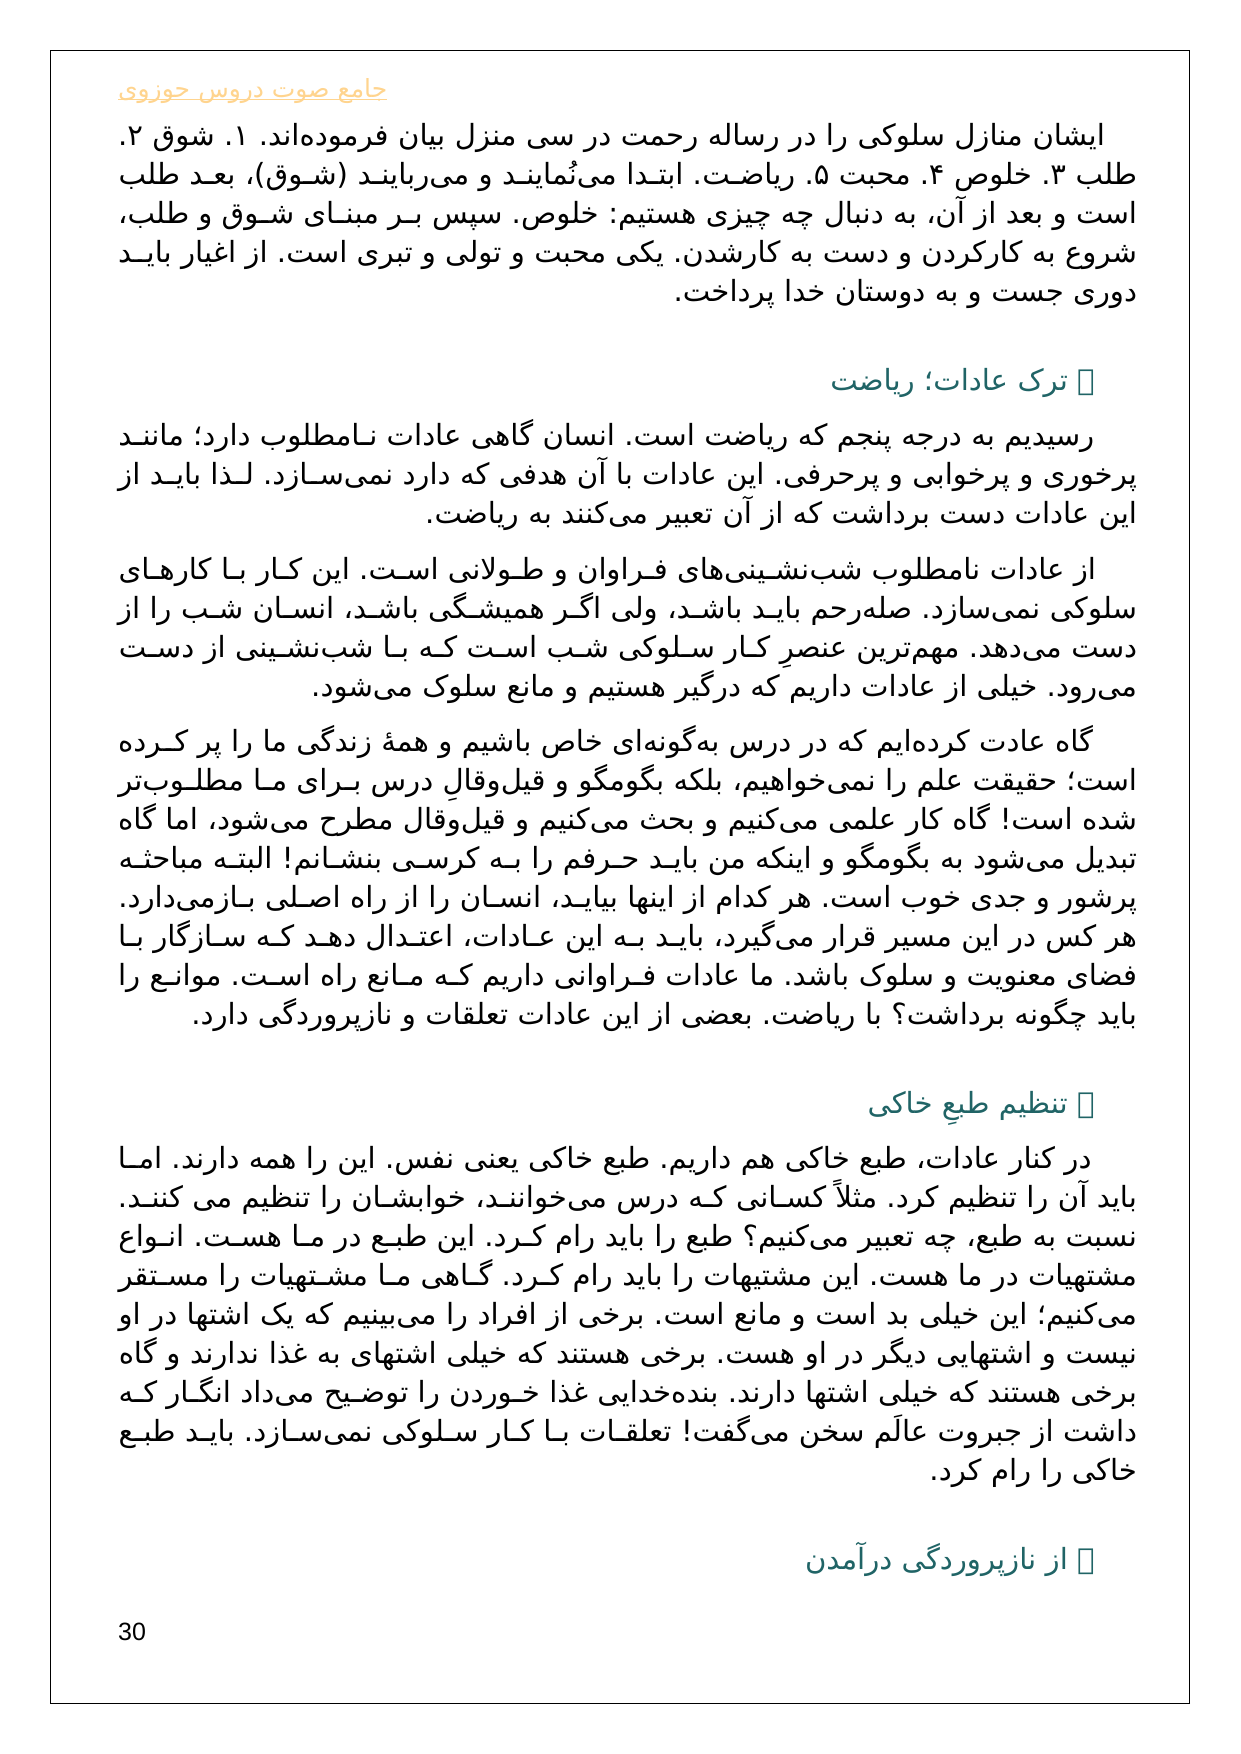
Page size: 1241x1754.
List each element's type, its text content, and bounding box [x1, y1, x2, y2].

text گاه عادت کرده‌ایم که در درس به‌گونه‌ای خاص باشیم و همۀ زندگی ما را پر کرده است؛ حقیقت علم را نمی‌خواهیم، بلکه بگومگو و قیل‌وقالِ درس برای ما مطلوب‌تر شده است! گاه کار علمی می‌کنیم و بحث می‌کنیم و قیل‌وقال مطرح می‌شود، اما گاه تبدیل می‌شود به بگومگو و اینکه من باید حرفم را به کرسی بنشانم! البته مباحثه پرشور و جدی خوب است. هر کدام از اینها بیاید، انسان را از راه اصلی بازمی‌دارد. هر کس در این مسیر قرار می‌گیرد، باید به این عادات، اعتدال دهد که سازگار با فضای معنویت و سلوک باشد. ما عادات فراوانی داریم که مانع راه است. موانع را باید چگونه برداشت؟ با ریاضت. بعضی از این عادات تعلقات و نازپروردگی دارد. [118, 724, 1137, 1031]
text ایشان منازل سلوکی را در رساله رحمت در سی منزل بیان فرموده‌اند. ۱. شوق ۲. طلب ۳. خلوص ۴. محبت ۵. ریاضت. ابتدا می‌نُمایند و می‌ربایند (شوق)، بعد طلب است و بعد از آن، به دنبال چه چیزی هستیم: خلوص. سپس بر مبنای شوق و طلب، شروع به کارکردن و دست به کارشدن. یکی محبت و تولی و تبری است. از اغیار باید دوری جست و به دوستان خدا پرداخت. [118, 118, 1137, 308]
text 🔵 از نازپروردگی درآمدن [118, 1542, 1119, 1576]
text از عادات نامطلوب شب‌نشینی‌های فراوان و طولانی است. این کار با کارهای سلوکی نمی‌سازد. صله‌رحم باید باشد، ولی اگر همیشگی باشد، انسان شب را از دست می‌دهد. مهم‌ترین عنصرِ کار سلوکی شب است که با شب‌نشینی از دست می‌رود. خیلی از عادات داریم که درگیر هستیم و مانع سلوک می‌شود. [118, 552, 1137, 703]
text 🔵 ترک عادات؛ ریاضت [118, 363, 1119, 397]
text 🔵 تنظیم طبعِ خاکی [118, 1086, 1119, 1120]
text رسیدیم به درجه پنجم که ریاضت است. انسان گاهی عادات نامطلوب دارد؛ مانند پرخوری و پرخوابی و پرحرفی. این عادات با آن هدفی که دارد نمی‌سازد. لذا باید از این عادات دست برداشت که از آن تعبیر می‌کنند به ریاضت. [118, 418, 1137, 530]
text در کنار عادات، طبع خاکی هم داریم. طبع خاکی یعنی نفس. این را همه دارند. اما باید آن را تنظیم کرد. مثلاً کسانی که درس می‌خوانند، خوابشان را تنظیم می کنند. نسبت به طبع، چه تعبیر می‌کنیم؟ طبع را باید رام کرد. این طبع در ما هست. انواع مشتهیات در ما هست. این مشتیهات را باید رام کرد. گاهی ما مشتهیات را مستقر می‌کنیم؛ این خیلی بد است و مانع است. برخی از افراد را می‌بینیم که یک اشتها در او نیست و اشتهایی دیگر در او هست. برخی هستند که خیلی اشتهای به غذا ندارند و گاه برخی هستند که خیلی اشتها دارند. بنده‌خدایی غذا خوردن را توضیح می‌داد انگار که داشت از جبروت عالَم سخن می‌گفت! تعلقات با کار سلوکی نمی‌سازد. باید طبع خاکی را رام کرد. [118, 1142, 1137, 1487]
